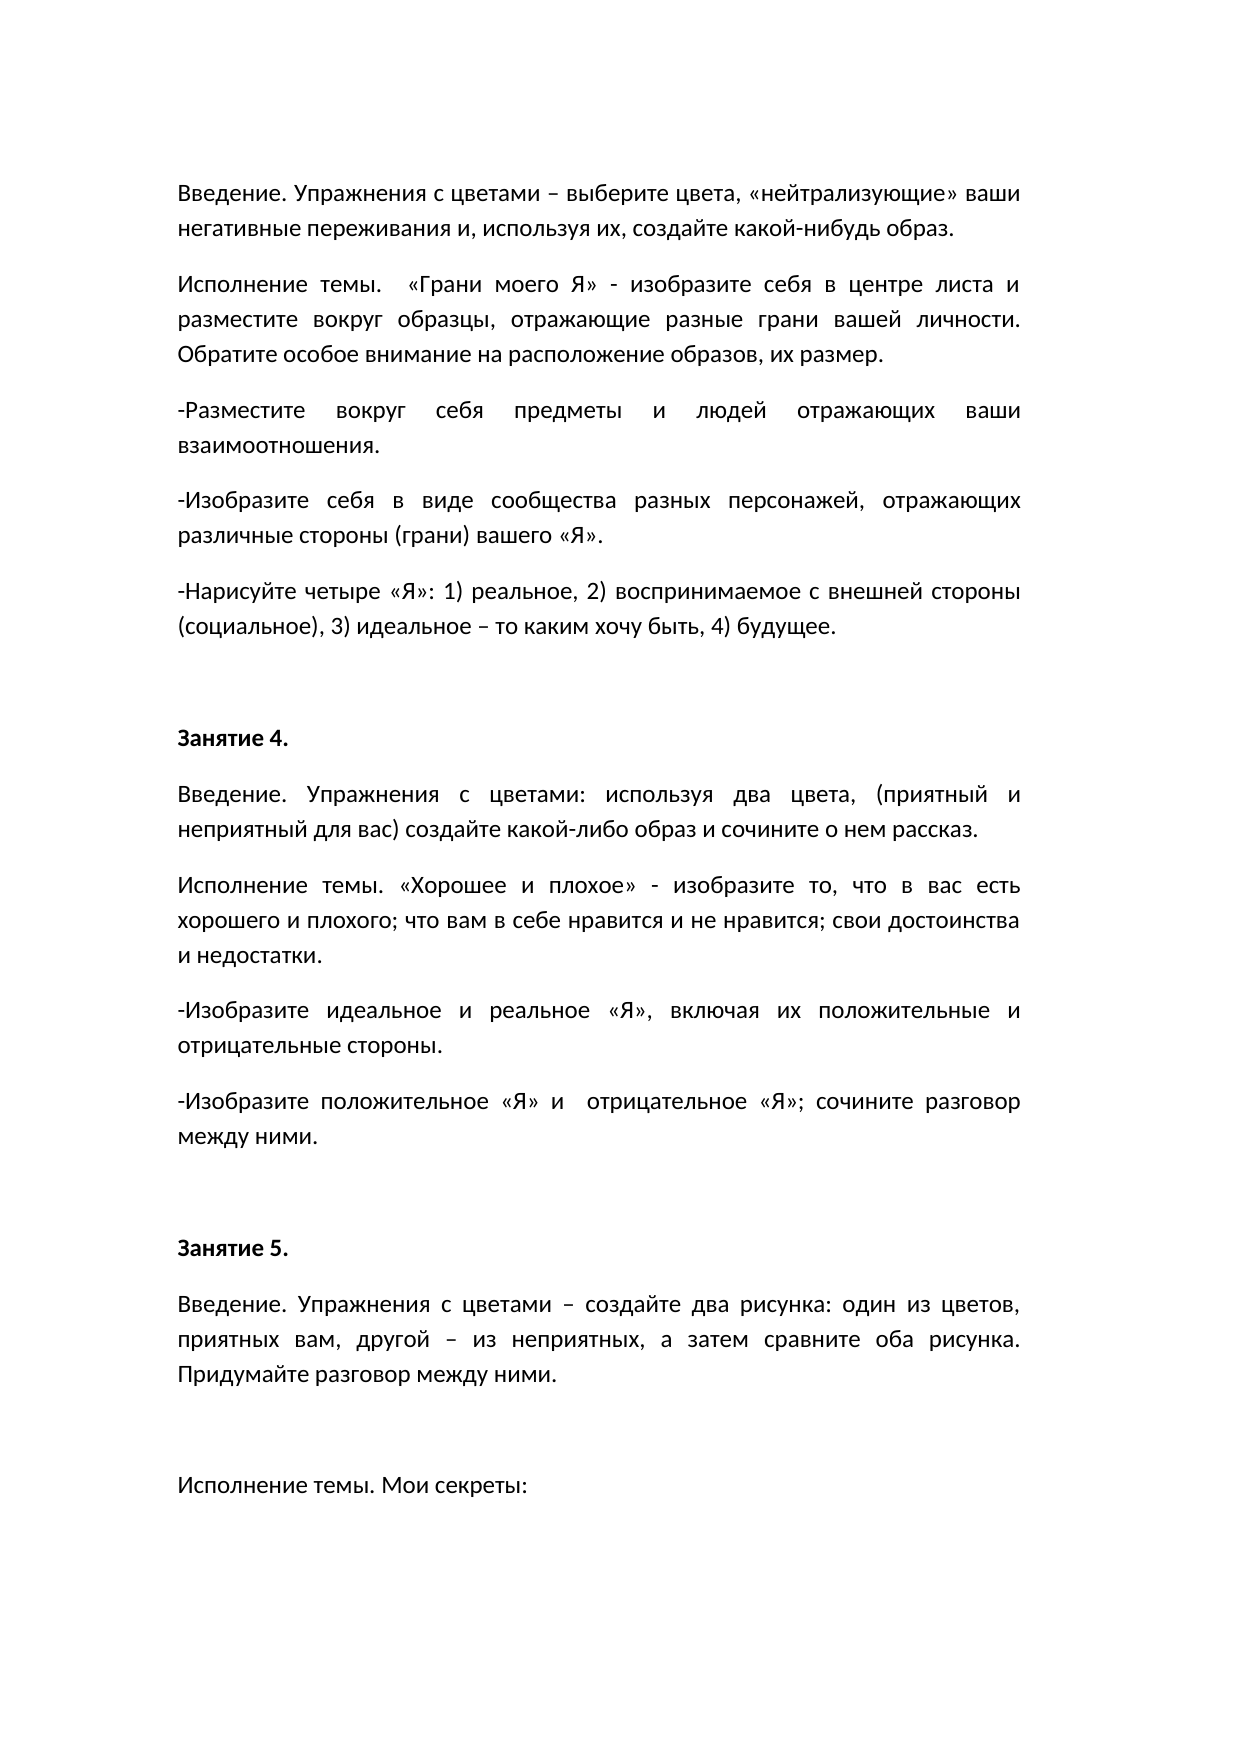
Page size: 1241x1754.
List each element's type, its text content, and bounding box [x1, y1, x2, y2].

text Исполнение темы. «Хорошее и плохое» - изобразите то, что в вас есть хорошего и плохого; что вам в себе нравится и не нравится; свои достоинства и недостатки. [177, 869, 1022, 969]
text -Изобразите положительное «Я» и отрицательное «Я»; сочините разговор между ними. [177, 1086, 1022, 1151]
text Введение. Упражнения с цветами – создайте два рисунка: один из цветов, приятных вам, другой – из неприятных, а затем сравните оба рисунка. Придумайте разговор между ними. [177, 1288, 1022, 1388]
text Введение. Упражнения с цветами: используя два цвета, (приятный и неприятный для вас) создайте какой-либо образ и сочините о нем рассказ. [177, 778, 1022, 843]
text Занятие 5. [177, 1232, 1022, 1263]
text -Изобразите себя в виде сообщества разных персонажей, отражающих различные стороны (грани) вашего «Я». [177, 485, 1022, 550]
text -Нарисуйте четыре «Я»: 1) реальное, 2) воспринимаемое с внешней стороны (социальное), 3) идеальное – то каким хочу быть, 4) будущее. [177, 576, 1022, 641]
text Исполнение темы. Мои секреты: [177, 1470, 1022, 1500]
text Исполнение темы. «Грани моего Я» - изобразите себя в центре листа и разместите вокруг образцы, отражающие разные грани вашей личности. Обратите особое внимание на расположение образов, их размер. [177, 268, 1022, 368]
text Введение. Упражнения с цветами – выберите цвета, «нейтрализующие» ваши негативные переживания и, используя их, создайте какой-нибудь образ. [177, 177, 1022, 243]
text -Разместите вокруг себя предметы и людей отражающих ваши взаимоотношения. [177, 394, 1022, 459]
text Занятие 4. [177, 722, 1022, 753]
text -Изобразите идеальное и реальное «Я», включая их положительные и отрицательные стороны. [177, 995, 1022, 1060]
